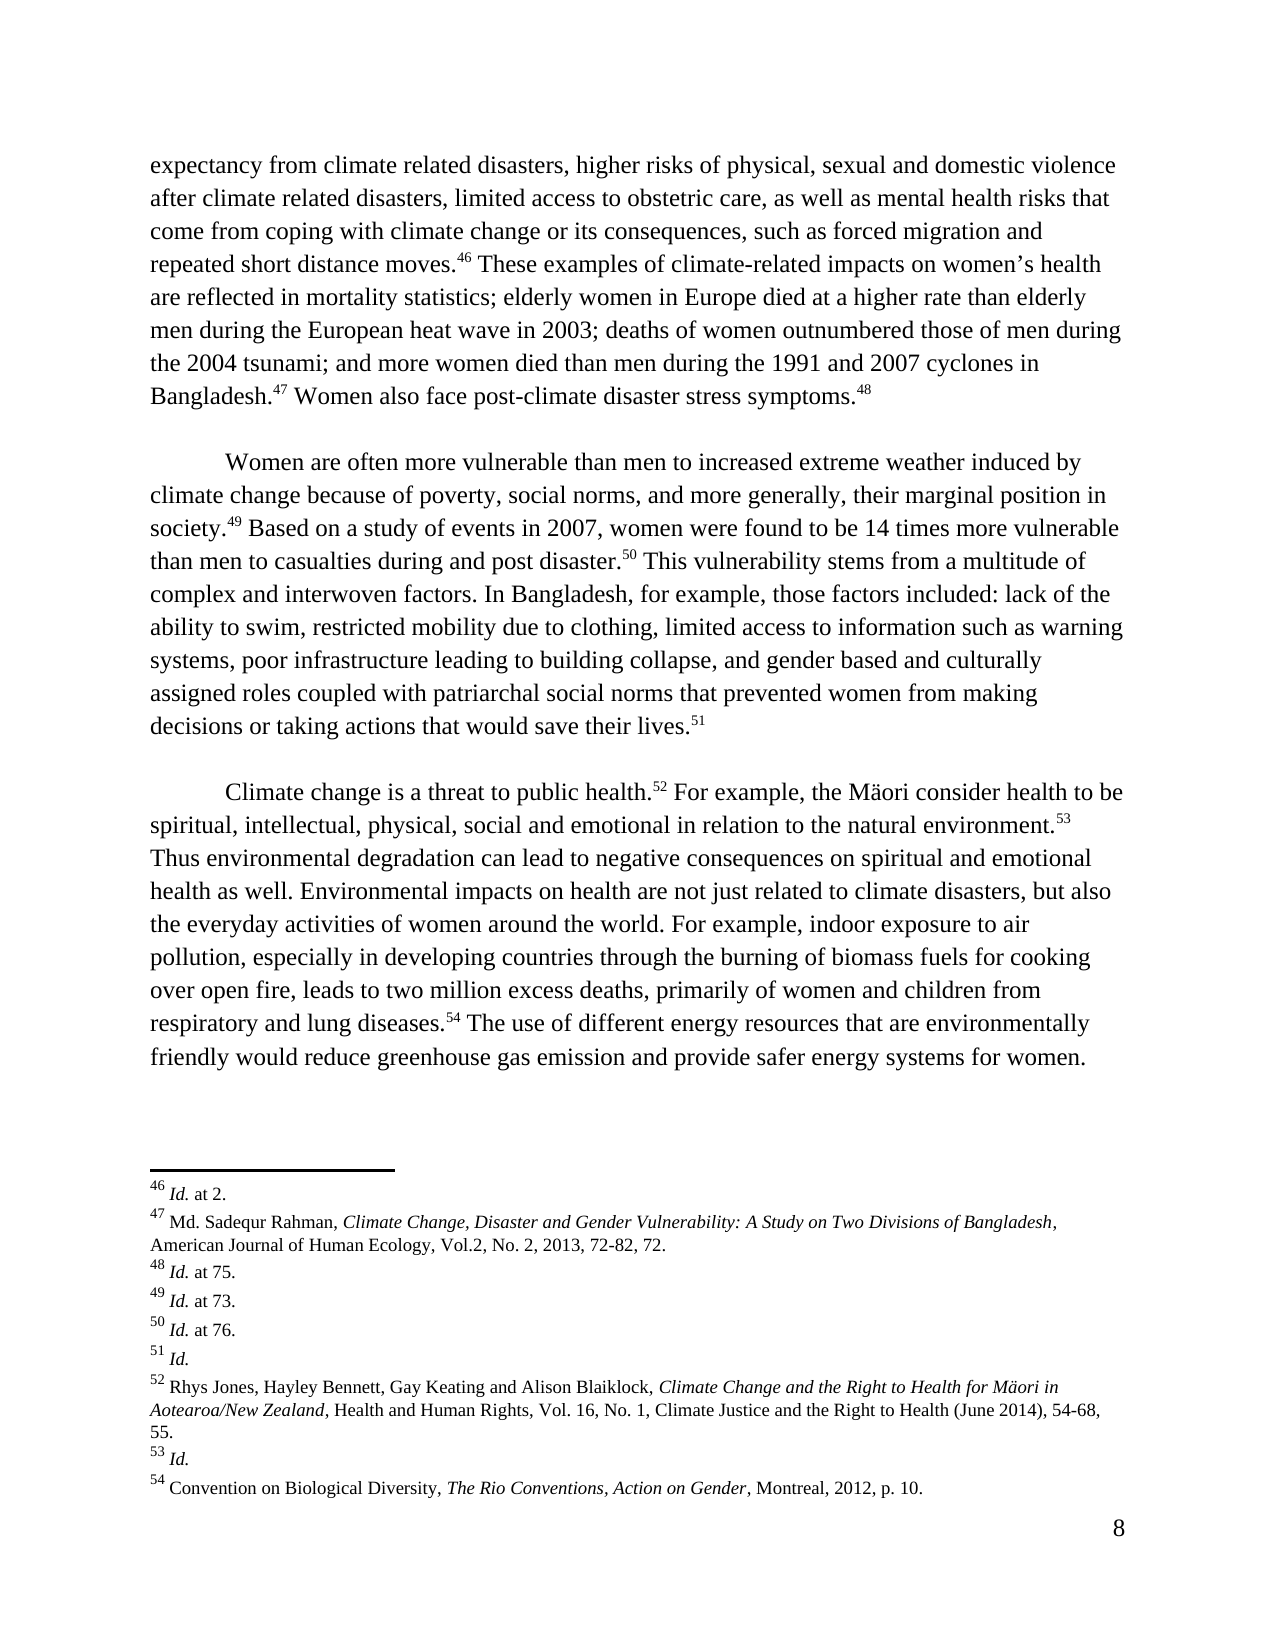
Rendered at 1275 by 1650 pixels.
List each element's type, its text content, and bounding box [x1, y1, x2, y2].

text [150, 150, 1125, 410]
text Women are often more vulnerable than men to increased extreme weather induced by climate change because of poverty, social norms, and more generally, their marginal position in society. Based on a study of events in 2007, women were found to be 14 times more vulnerable than men to casualties during and post disaster. This vulnerability stems from a multitude of complex and interwoven factors. In Bangladesh, for example, those factors included: lack of the ability to swim, restricted mobility due to clothing, limited access to information such as warning systems, poor infrastructure leading to building collapse, and gender based and culturally assigned roles coupled with patriarchal social norms that prevented women from making decisions or taking actions that would save their lives. [150, 447, 1125, 740]
text Climate change is a threat to public health. For example, the Mäori consider health to be spiritual, intellectual, physical, social and emotional in relation to the natural environment. Thus environmental degradation can lead to negative consequences on spiritual and emotional health as well. Environmental impacts on health are not just related to climate disasters, but also the everyday activities of women around the world. For example, indoor exposure to air pollution, especially in developing countries through the burning of biomass fuels for cooking over open fire, leads to two million excess deaths, primarily of women and children from respiratory and lung diseases. The use of different energy resources that are environmentally friendly would reduce greenhouse gas emission and provide safer energy systems for women. [150, 777, 1125, 1070]
